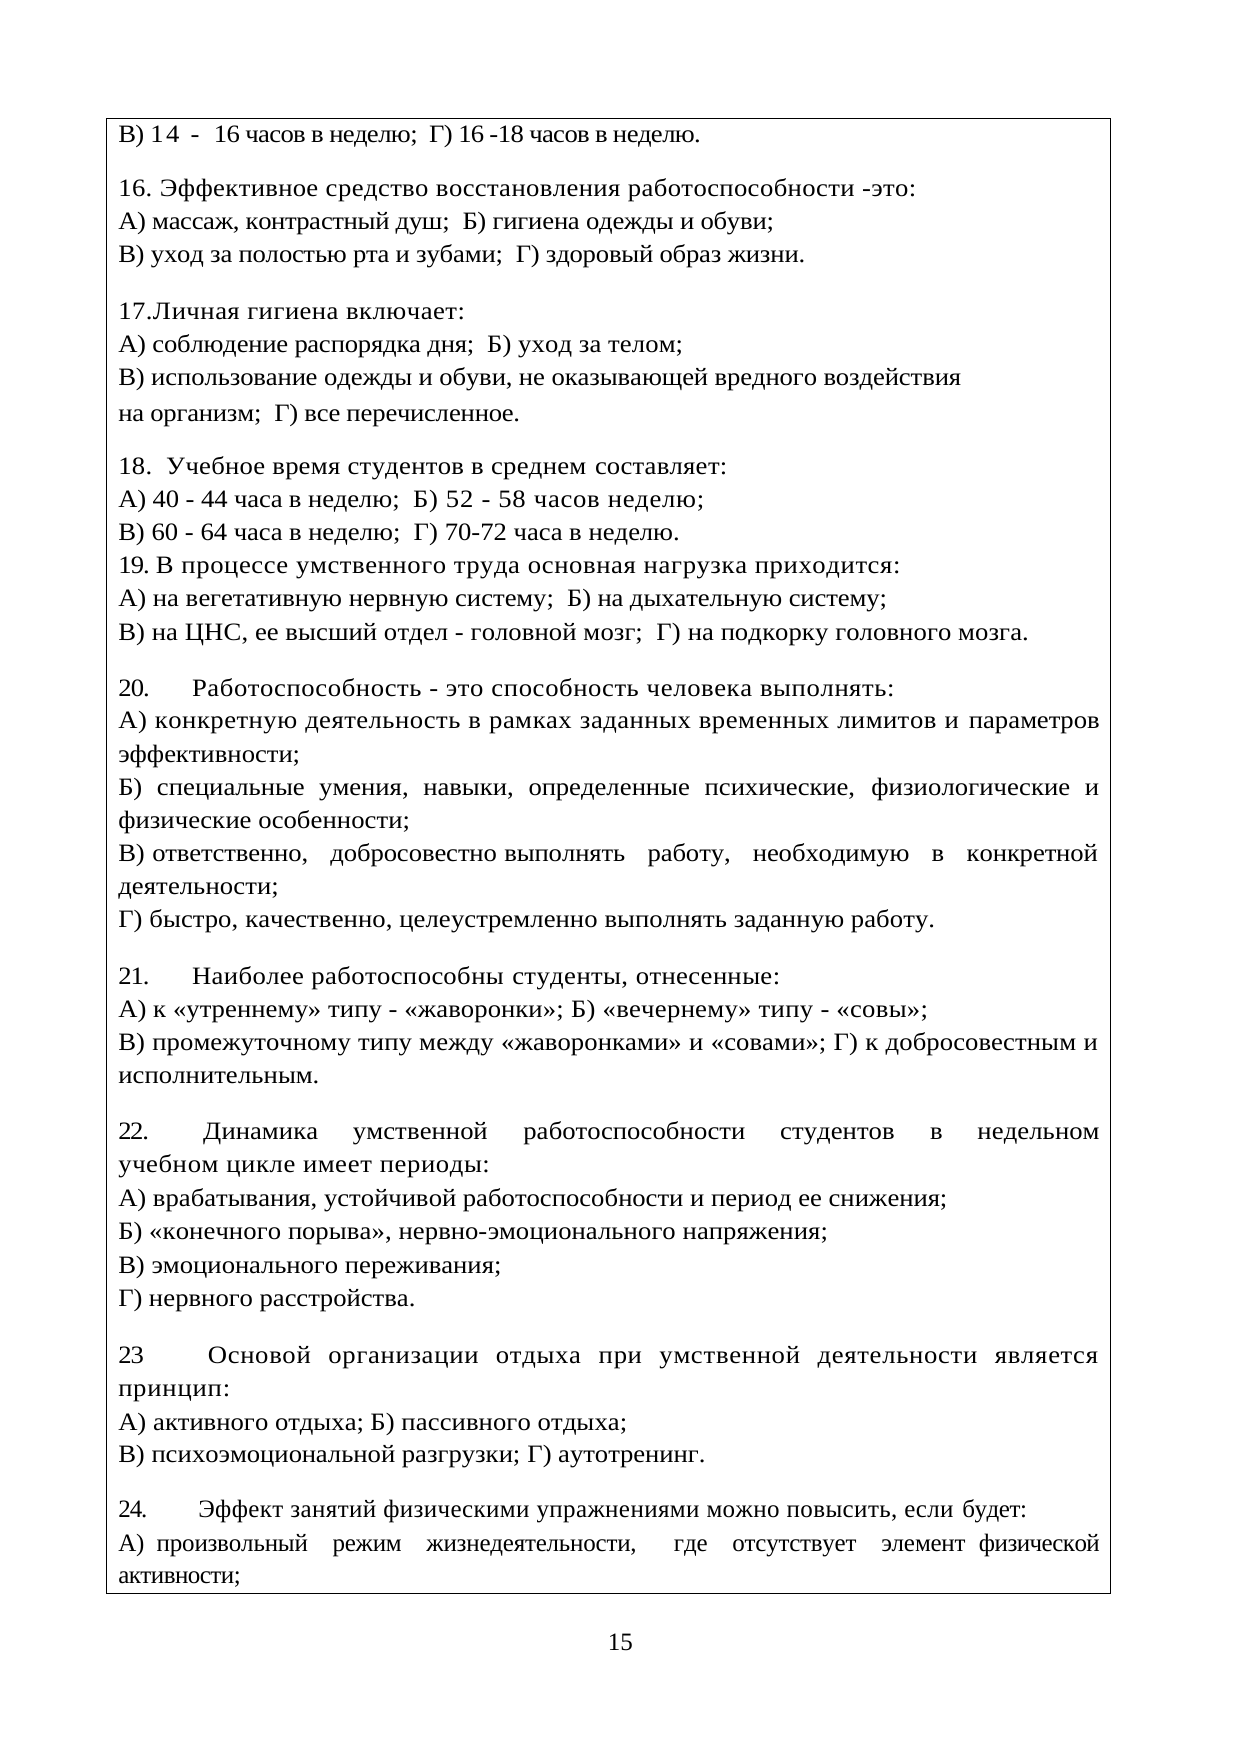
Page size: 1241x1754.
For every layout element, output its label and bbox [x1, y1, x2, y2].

table_cell [107, 119, 1110, 1593]
